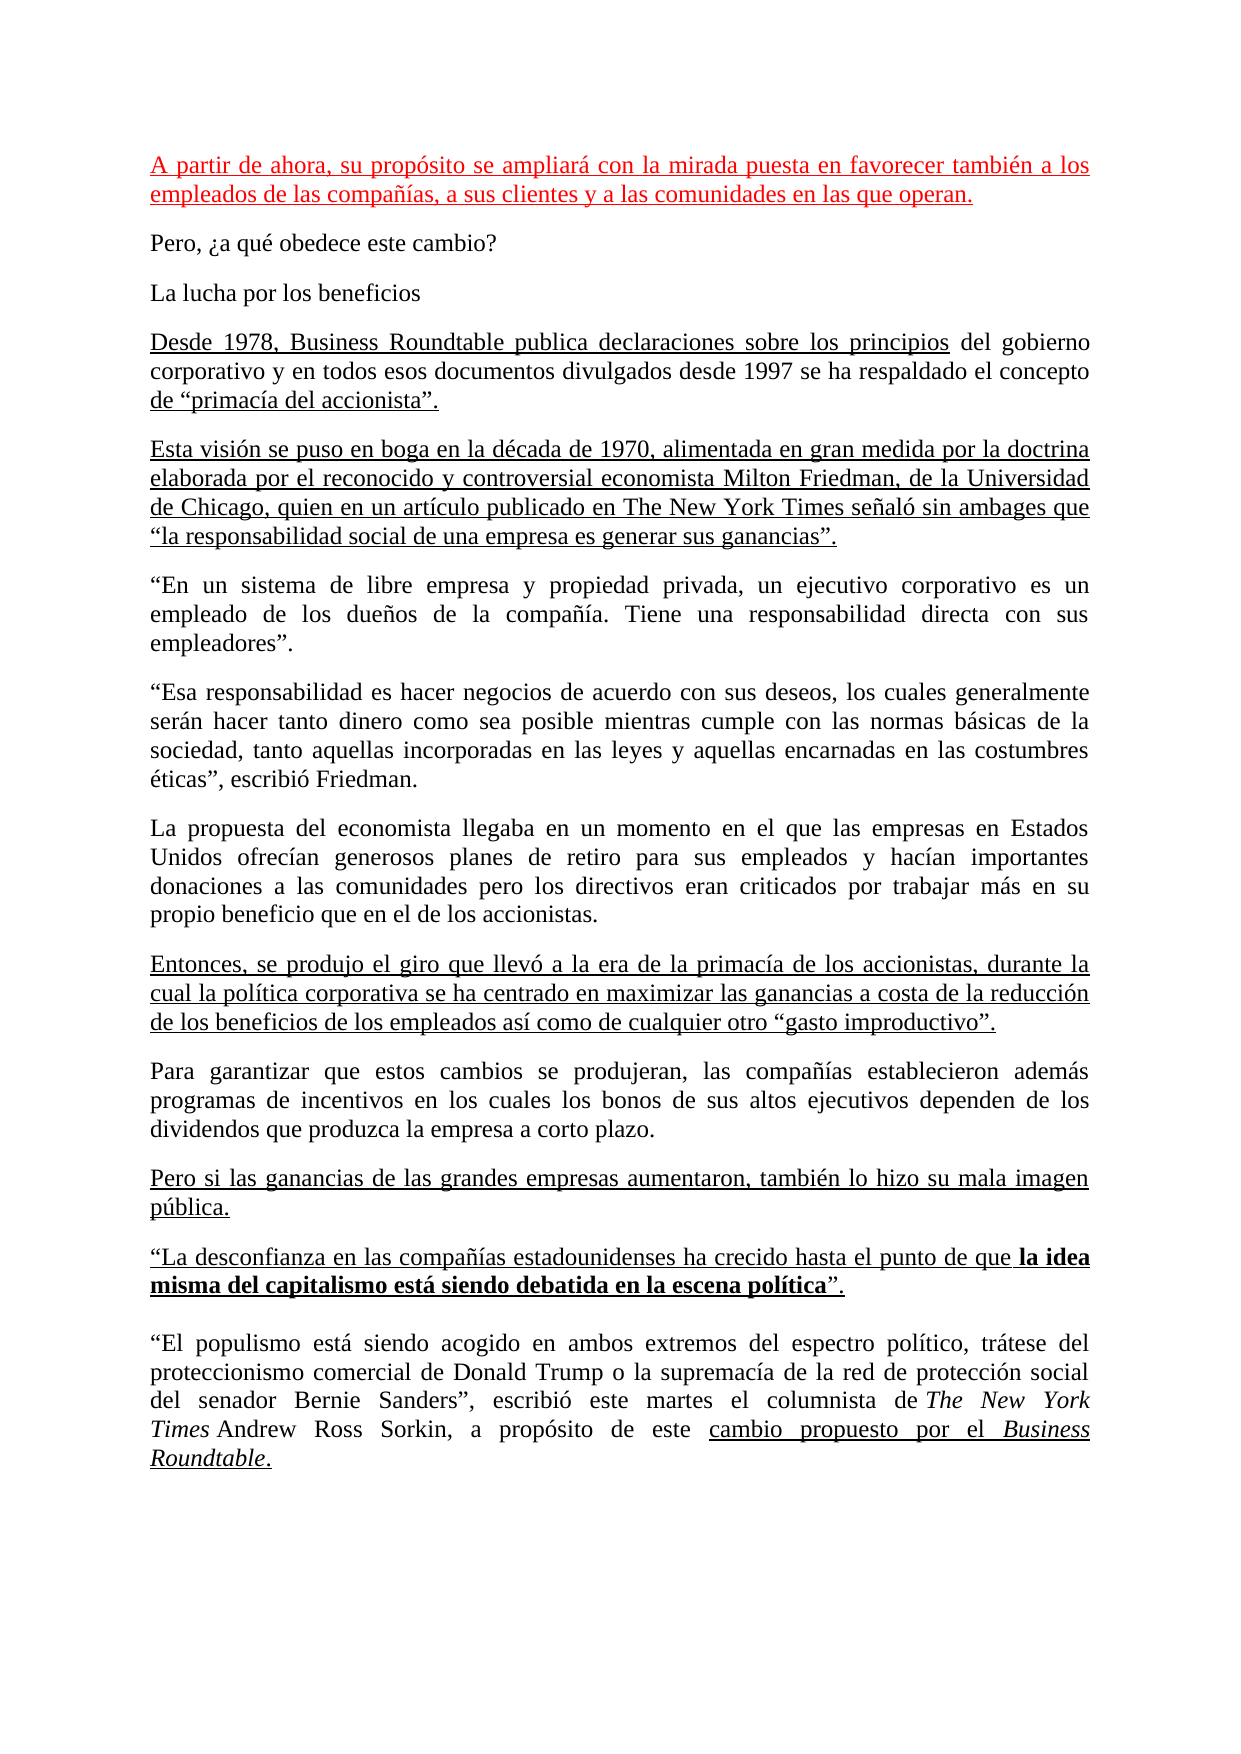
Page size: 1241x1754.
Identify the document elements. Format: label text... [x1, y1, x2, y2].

text “Esa responsabilidad es hacer negocios de acuerdo con sus deseos, los cuales generalmente serán hacer tanto dinero como sea posible mientras cumple con las normas básicas de la sociedad, tanto aquellas incorporadas en las leyes y aquellas encarnadas en las costumbres éticas”, escribió Friedman. [150, 677, 1090, 792]
text A partir de ahora, su propósito se ampliará con la mirada puesta en favorecer también a los empleados de las compañías, a sus clientes y a las comunidades en las que operan. [150, 176, 1090, 207]
text Esta visión se puso en boga en la década de 1970, alimentada en gran medida por la doctrina elaborada por el reconocido y controversial economista Milton Friedman, de la Universidad de Chicago, quien en un artículo publicado en The New York Times señaló sin ambages que “la responsabilidad social de una empresa es generar sus ganancias”. [150, 490, 1090, 517]
text Para garantizar que estos cambios se produjeran, las compañías establecieron además programas de incentivos en los cuales los bonos de sus altos ejecutivos dependen de los dividendos que produzca la empresa a corto plazo. [150, 1056, 1090, 1142]
text Esta visión se puso en boga en la década de 1970, alimentada en gran medida por la doctrina elaborada por el reconocido y controversial economista Milton Friedman, de la Universidad de Chicago, quien en un artículo publicado en The New York Times señaló sin ambages que “la responsabilidad social de una empresa es generar sus ganancias”. [150, 461, 1090, 488]
text Entonces, se produjo el giro que llevó a la era de la primacía de los accionistas, durante la cual la política corporativa se ha centrado en maximizar las ganancias a costa de la reducción de los beneficios de los empleados así como de cualquier otro “gasto improductivo”. [150, 949, 1090, 974]
text Esta visión se puso en boga en la década de 1970, alimentada en gran medida por la doctrina elaborada por el reconocido y controversial economista Milton Friedman, de la Universidad de Chicago, quien en un artículo publicado en The New York Times señaló sin ambages que “la responsabilidad social de una empresa es generar sus ganancias”. [150, 434, 1090, 459]
text A partir de ahora, su propósito se ampliará con la mirada puesta en favorecer también a los empleados de las compañías, a sus clientes y a las comunidades en las que operan. [150, 150, 1090, 175]
text “El populismo está siendo acogido en ambos extremos del espectro político, trátese del proteccionismo comercial de Donald Trump o la supremacía de la red de protección social del senador Bernie Sanders”, escribió este martes el columnista de The New York Times Andrew Ross Sorkin, a propósito de este cambio propuesto por el Business Roundtable. [150, 1328, 1090, 1472]
text “La desconfianza en las compañías estadounidenses ha crecido hasta el punto de que la idea misma del capitalismo está siendo debatida en la escena política”. [150, 1242, 1090, 1267]
text La propuesta del economista llegaba en un momento en el que las empresas en Estados Unidos ofrecían generosos planes de retiro para sus empleados y hacían importantes donaciones a las comunidades pero los directivos eran criticados por trabajar más en su propio beneficio que en el de los accionistas. [150, 813, 1090, 928]
text Esta visión se puso en boga en la década de 1970, alimentada en gran medida por la doctrina elaborada por el reconocido y controversial economista Milton Friedman, de la Universidad de Chicago, quien en un artículo publicado en The New York Times señaló sin ambages que “la responsabilidad social de una empresa es generar sus ganancias”. [150, 518, 1090, 549]
text La lucha por los beneficios [150, 278, 1090, 307]
text Entonces, se produjo el giro que llevó a la era de la primacía de los accionistas, durante la cual la política corporativa se ha centrado en maximizar las ganancias a costa de la reducción de los beneficios de los empleados así como de cualquier otro “gasto improductivo”. [150, 1004, 1090, 1035]
text “La desconfianza en las compañías estadounidenses ha crecido hasta el punto de que la idea misma del capitalismo está siendo debatida en la escena política”. [150, 1268, 1090, 1299]
text “En un sistema de libre empresa y propiedad privada, un ejecutivo corporativo es un empleado de los dueños de la compañía. Tiene una responsabilidad directa con sus empleadores”. [150, 570, 1090, 657]
text Entonces, se produjo el giro que llevó a la era de la primacía de los accionistas, durante la cual la política corporativa se ha centrado en maximizar las ganancias a costa de la reducción de los beneficios de los empleados así como de cualquier otro “gasto improductivo”. [150, 976, 1090, 1003]
text Pero, ¿a qué obedece este cambio? [150, 228, 1090, 257]
text Desde 1978, Business Roundtable publica declaraciones sobre los principios del gobierno corporativo y en todos esos documentos divulgados desde 1997 se ha respaldado el concepto de “primacía del accionista”. [150, 327, 1090, 414]
text Pero si las ganancias de las grandes empresas aumentaron, también lo hizo su mala imagen pública. [150, 1163, 1090, 1221]
